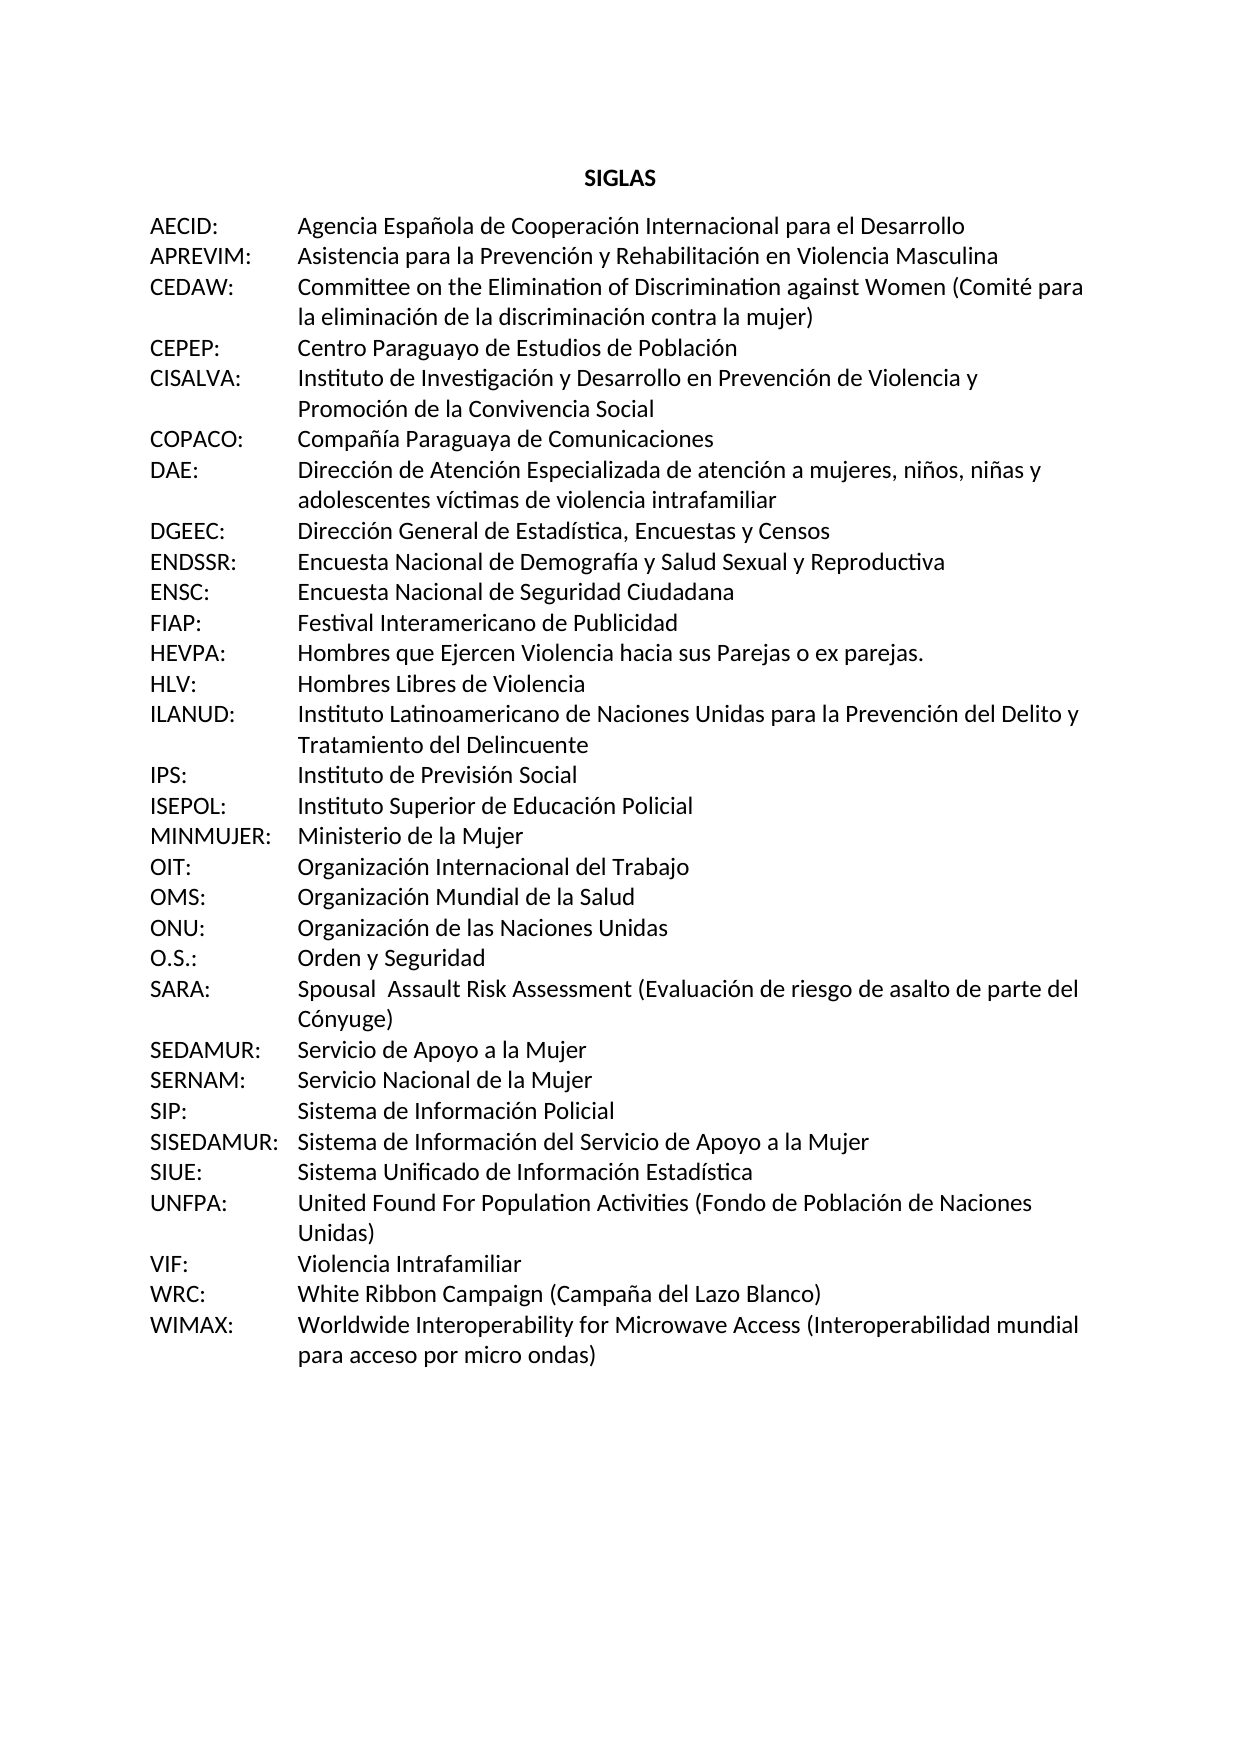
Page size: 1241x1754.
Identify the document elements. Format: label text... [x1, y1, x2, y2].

text SIGLAS [150, 162, 1090, 193]
text CEDAW: Committee on the Elimination of Discrimination against Women (Comité para la eliminación de la discriminación contra la mujer) [150, 271, 1090, 332]
text OMS: Organización Mundial de la Salud [150, 881, 1090, 912]
text SIUE: Sistema Unificado de Información Estadística [150, 1156, 1090, 1187]
text SISEDAMUR: Sistema de Información del Servicio de Apoyo a la Mujer [150, 1126, 1090, 1156]
text ILANUD: Instituto Latinoamericano de Naciones Unidas para la Prevención del Delito y Tratamiento del Delincuente [150, 698, 1090, 759]
text ENDSSR: Encuesta Nacional de Demografía y Salud Sexual y Reproductiva [150, 546, 1090, 576]
text CISALVA: Instituto de Investigación y Desarrollo en Prevención de Violencia y Promoción de la Convivencia Social [150, 363, 1090, 424]
text DGEEC: Dirección General de Estadística, Encuestas y Censos [150, 515, 1090, 546]
text OIT: Organización Internacional del Trabajo [150, 851, 1090, 881]
text DAE: Dirección de Atención Especializada de atención a mujeres, niños, niñas y adolescentes víctimas de violencia intrafamiliar [150, 454, 1090, 515]
text O.S.: Orden y Seguridad [150, 942, 1090, 973]
text WIMAX: Worldwide Interoperability for Microwave Access (Interoperabilidad mundial para acceso por micro ondas) [150, 1309, 1090, 1370]
text APREVIM: Asistencia para la Prevención y Rehabilitación en Violencia Masculina [150, 241, 1090, 271]
text SEDAMUR: Servicio de Apoyo a la Mujer [150, 1034, 1090, 1064]
text MINMUJER: Ministerio de la Mujer [150, 820, 1090, 851]
text COPACO: Compañía Paraguaya de Comunicaciones [150, 424, 1090, 454]
text ONU: Organización de las Naciones Unidas [150, 912, 1090, 942]
text WRC: White Ribbon Campaign (Campaña del Lazo Blanco) [150, 1278, 1090, 1309]
text SIP: Sistema de Información Policial [150, 1095, 1090, 1126]
text AECID: Agencia Española de Cooperación Internacional para el Desarrollo [150, 210, 1090, 241]
text SARA: Spousal Assault Risk Assessment (Evaluación de riesgo de asalto de parte del Cónyuge) [150, 973, 1090, 1034]
text IPS: Instituto de Previsión Social [150, 759, 1090, 790]
text SERNAM: Servicio Nacional de la Mujer [150, 1064, 1090, 1095]
text UNFPA: United Found For Population Activities (Fondo de Población de Naciones Unidas) [150, 1187, 1090, 1248]
text FIAP: Festival Interamericano de Publicidad [150, 607, 1090, 637]
text ISEPOL: Instituto Superior de Educación Policial [150, 790, 1090, 820]
text HLV: Hombres Libres de Violencia [150, 668, 1090, 698]
text CEPEP: Centro Paraguayo de Estudios de Población [150, 332, 1090, 363]
text ENSC: Encuesta Nacional de Seguridad Ciudadana [150, 576, 1090, 607]
text VIF: Violencia Intrafamiliar [150, 1248, 1090, 1278]
text HEVPA: Hombres que Ejercen Violencia hacia sus Parejas o ex parejas. [150, 637, 1090, 668]
